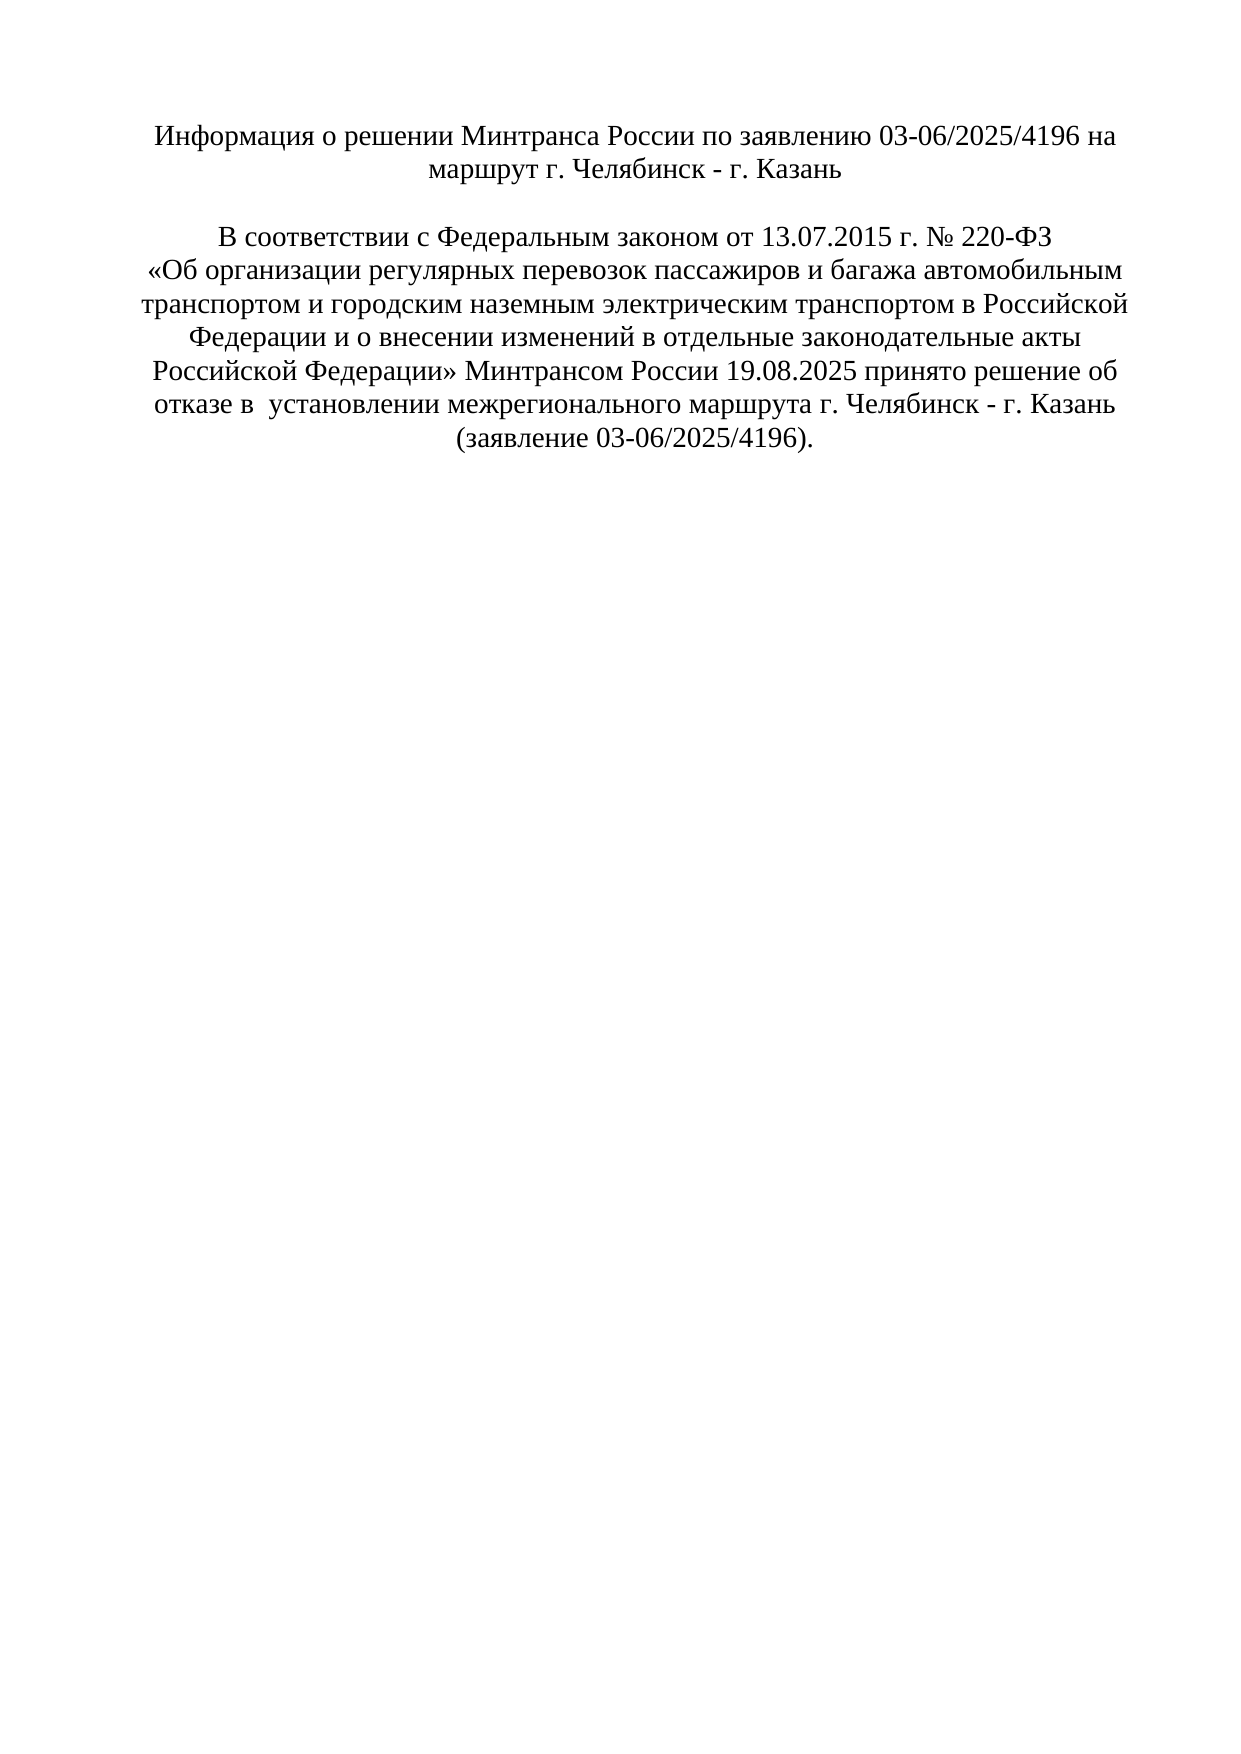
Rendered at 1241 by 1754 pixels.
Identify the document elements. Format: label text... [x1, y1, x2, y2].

text В соответствии с Федеральным законом от 13.07.2015 г. № 220-ФЗ «Об организации регулярных перевозок пассажиров и багажа автомобильным транспортом и городским наземным электрическим транспортом в Российской Федерации и о внесении изменений в отдельные законодательные акты Российской Федерации» Минтрансом России 19.08.2025 принято решение об отказе в установлении межрегионального маршрута г. Челябинск - г. Казань (заявление 03-06/2025/4196). [118, 219, 1152, 453]
text Информация о решении Минтранса России по заявлению 03-06/2025/4196 на маршрут г. Челябинск - г. Казань [118, 118, 1152, 185]
